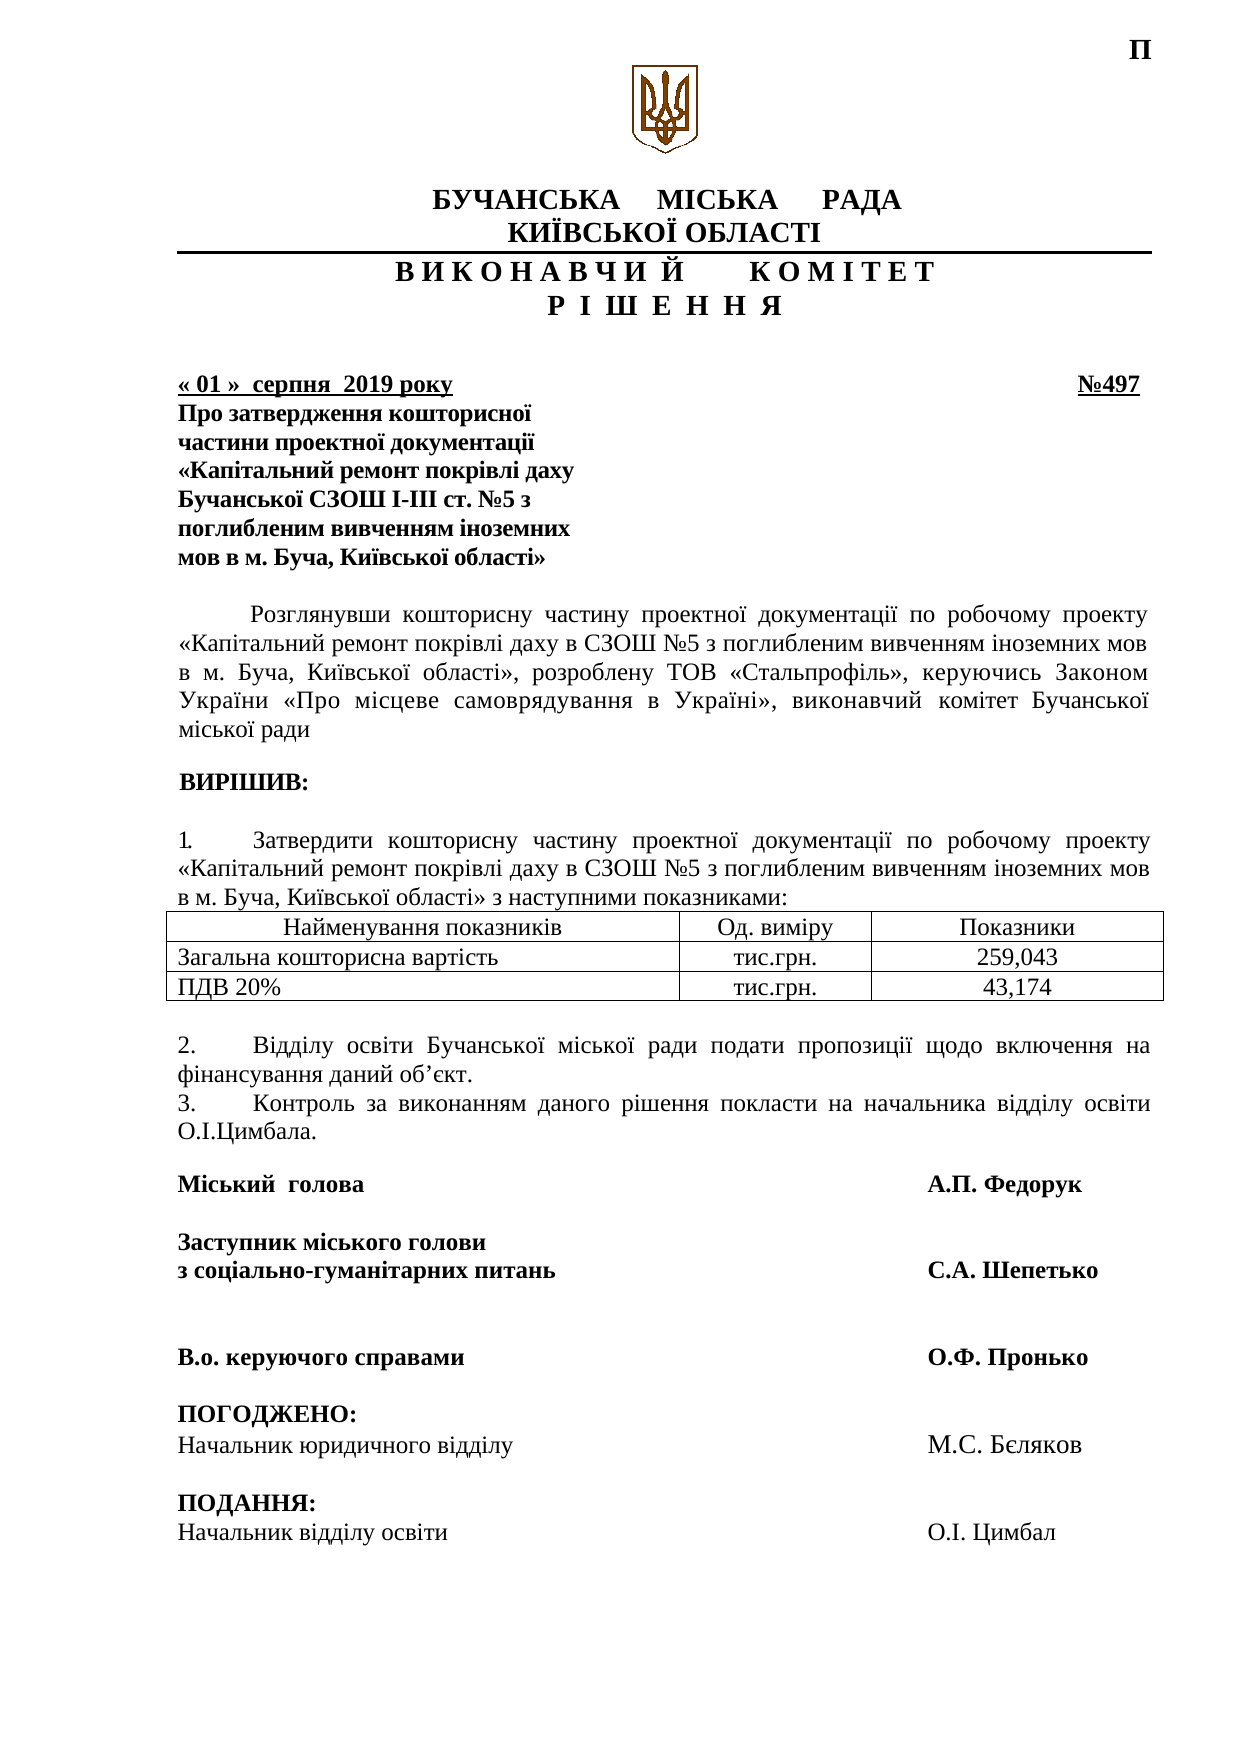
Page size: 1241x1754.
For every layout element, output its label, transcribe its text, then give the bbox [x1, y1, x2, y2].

list Відділу освіти Бучанської міської ради подати пропозиції щодо включення на фінансування даний об’єкт. [177, 1030, 1152, 1088]
list Затвердити кошторисну частину проектної документації по робочому проекту «Капітальний ремонт покрівлі даху в СЗОШ №5 з поглибленим вивченням іноземних мов в м. Буча, Київської області» з наступними показниками: [177, 825, 1152, 911]
picture [625, 59, 704, 158]
subtitle Р І Ш Е Н Н Я [177, 288, 1152, 321]
table_cell ПДВ 20% [167, 972, 679, 1000]
table_cell тис.грн. [680, 972, 871, 1000]
table_header Од. виміру [680, 912, 871, 941]
text ВИРІШИВ: [179, 767, 1152, 796]
text БУЧАНСЬКА МІСЬКА РАДА [183, 182, 1152, 215]
text Про затвердження кошторисної частини проектної документації «Капітальний ремонт покрівлі даху Бучанської СЗОШ І-ІІІ ст. №5 з поглибленим вивченням іноземних мов в м. Буча, Київської області» [178, 398, 576, 571]
list Контроль за виконанням даного рішення покласти на начальника відділу освіти О.І.Цимбала. [177, 1088, 1152, 1145]
table_cell 259,043 [872, 942, 1163, 971]
subtitle В И К О Н А В Ч И Й К О М І Т Е Т [177, 254, 1152, 288]
text ПОДАННЯ: [177, 1488, 1152, 1517]
text Начальник відділу освіти О.І. Цимбал [177, 1517, 1152, 1545]
table_cell тис.грн. [680, 942, 871, 971]
text Міський голова А.П. Федорук [177, 1169, 1152, 1198]
text Заступник міського голови [177, 1227, 1152, 1255]
text В.о. керуючого справами О.Ф. Пронько [177, 1342, 1152, 1370]
text Начальник юридичного відділу М.С. Бєляков [177, 1428, 1152, 1459]
table_header Показники [872, 912, 1163, 941]
text ПОГОДЖЕНО: [177, 1399, 1152, 1428]
table_cell 43,174 [872, 972, 1163, 1000]
table_header Найменування показників [167, 912, 679, 941]
text з соціально-гуманітарних питань С.А. Шепетько [177, 1255, 1152, 1284]
text « 01 » серпня 2019 року №497 [177, 369, 1152, 398]
subtitle КИЇВСЬКОЇ ОБЛАСТІ [177, 215, 1152, 251]
table_cell Загальна кошторисна вартість [167, 942, 679, 971]
text Розглянувши кошторисну частину проектної документації по робочому проекту «Капітальний ремонт покрівлі даху в СЗОШ №5 з поглибленим вивченням іноземних мов в м. Буча, Київської області», розроблену ТОВ «Стальпрофіль», керуючись Законом України «Про місцеве самоврядування в Україні», виконавчий комітет Бучанської міської ради [178, 599, 1148, 743]
